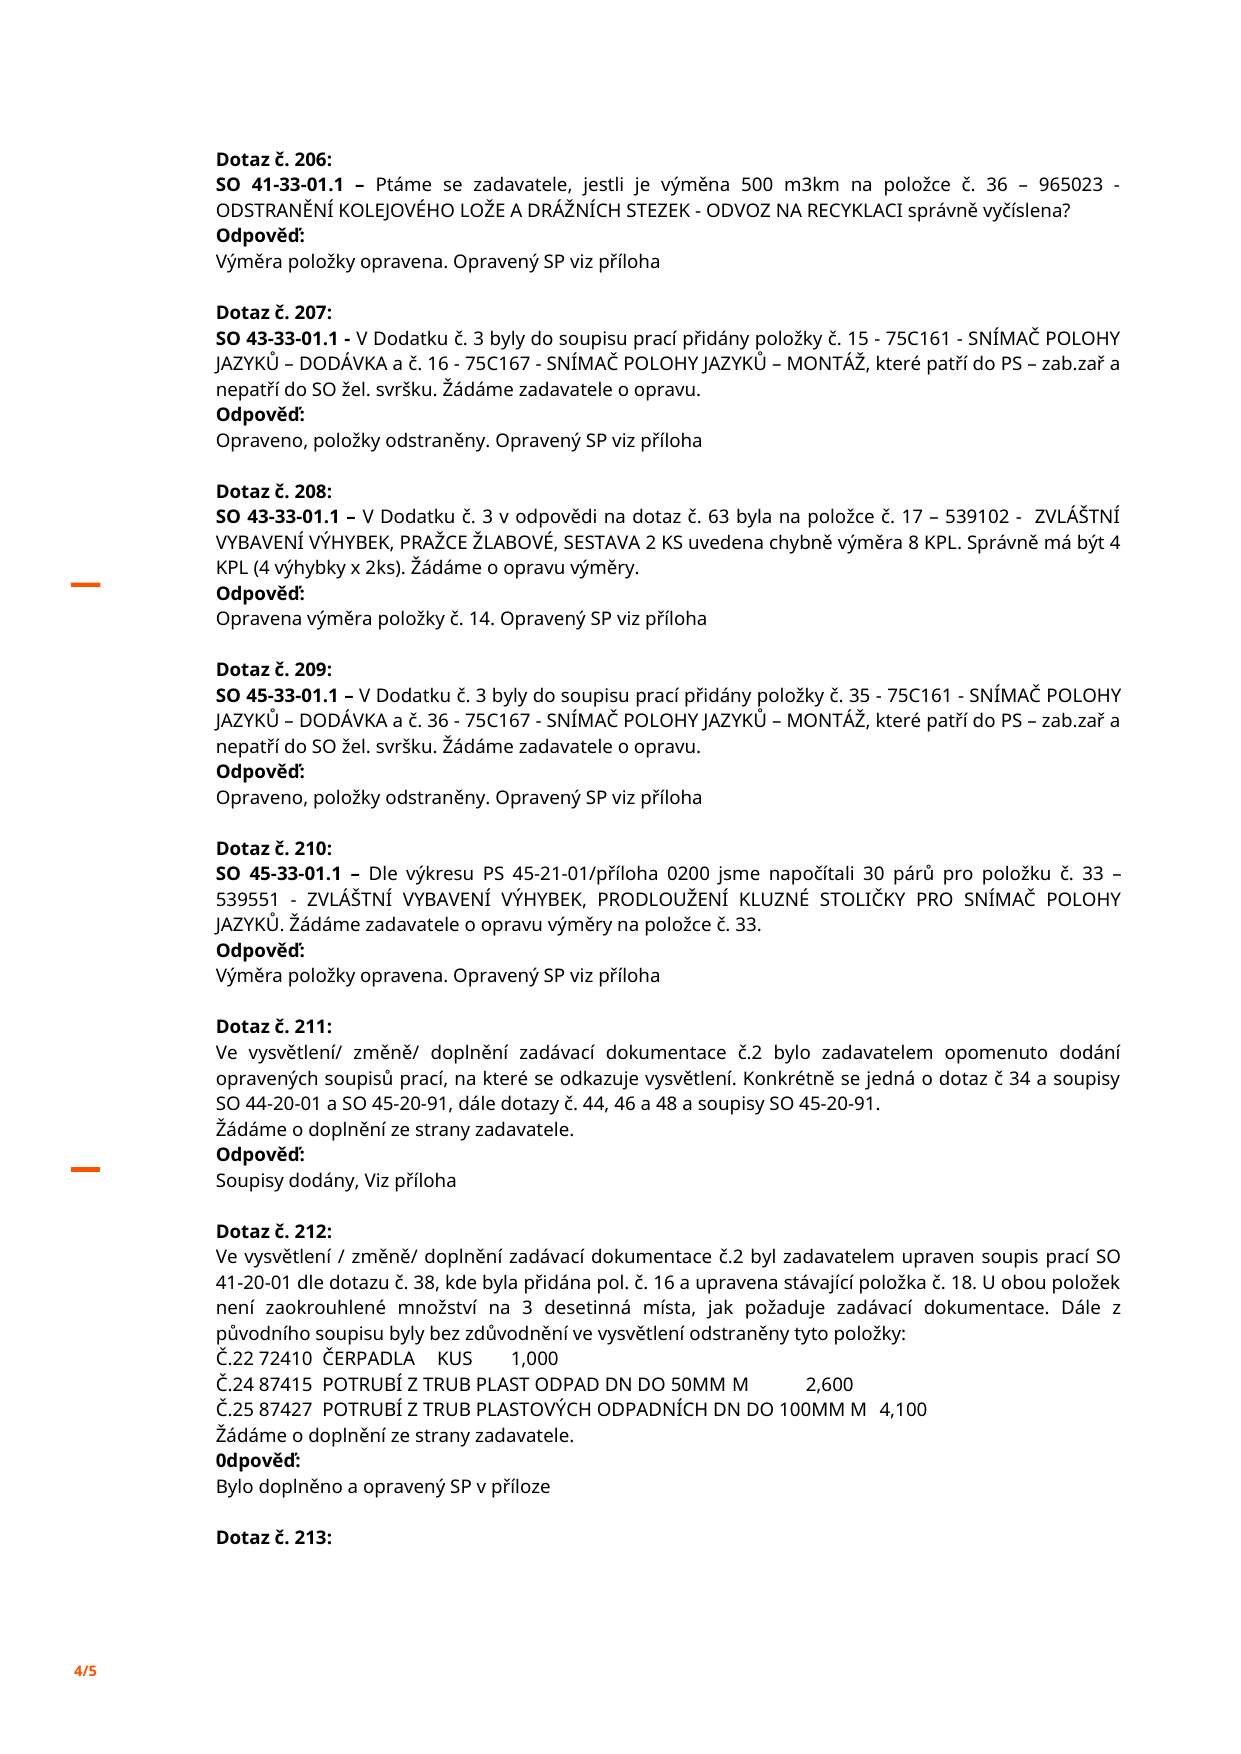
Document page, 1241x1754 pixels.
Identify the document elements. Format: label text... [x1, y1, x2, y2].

text SO 41-33-01.1 – Ptáme se zadavatele, jestli je výměna 500 m3km na položce č. 36 – 965023 - ODSTRANĚNÍ KOLEJOVÉHO LOŽE A DRÁŽNÍCH STEZEK - ODVOZ NA RECYKLACI správně vyčíslena? [216, 172, 1122, 223]
text Opraveno, položky odstraněny. Opravený SP viz příloha [216, 784, 1122, 810]
text Dotaz č. 213: [216, 1524, 1122, 1550]
text Odpověď: [216, 401, 1122, 427]
text Dotaz č. 206: [216, 146, 1122, 172]
text SO 43-33-01.1 – V Dodatku č. 3 v odpovědi na dotaz č. 63 byla na položce č. 17 – 539102 - ZVLÁŠTNÍ VYBAVENÍ VÝHYBEK, PRAŽCE ŽLABOVÉ, SESTAVA 2 KS uvedena chybně výměra 8 KPL. Správně má být 4 KPL (4 výhybky x 2ks). Žádáme o opravu výměry. [216, 503, 1122, 580]
text Č.22 72410 ČERPADLA KUS 1,000 [216, 1346, 1122, 1371]
text Dotaz č. 210: [216, 835, 1122, 861]
text Výměra položky opravena. Opravený SP viz příloha [216, 963, 1122, 988]
text Č.24 87415 POTRUBÍ Z TRUB PLAST ODPAD DN DO 50MM M 2,600 [216, 1371, 1122, 1397]
text Odpověď: [216, 223, 1122, 248]
text Dotaz č. 212: [216, 1218, 1122, 1243]
text Dotaz č. 208: [216, 478, 1122, 503]
text Ve vysvětlení / změně/ doplnění zadávací dokumentace č.2 byl zadavatelem upraven soupis prací SO 41-20-01 dle dotazu č. 38, kde byla přidána pol. č. 16 a upravena stávající položka č. 18. U obou položek není zaokrouhlené množství na 3 desetinná místa, jak požaduje zadávací dokumentace. Dále z původního soupisu byly bez zdůvodnění ve vysvětlení odstraněny tyto položky: [216, 1243, 1122, 1346]
text Dotaz č. 209: [216, 657, 1122, 682]
text Opravena výměra položky č. 14. Opravený SP viz příloha [216, 606, 1122, 631]
text SO 45-33-01.1 – Dle výkresu PS 45-21-01/příloha 0200 jsme napočítali 30 párů pro položku č. 33 – 539551 - ZVLÁŠTNÍ VYBAVENÍ VÝHYBEK, PRODLOUŽENÍ KLUZNÉ STOLIČKY PRO SNÍMAČ POLOHY JAZYKŮ. Žádáme zadavatele o opravu výměry na položce č. 33. [216, 861, 1122, 937]
text Č.25 87427 POTRUBÍ Z TRUB PLASTOVÝCH ODPADNÍCH DN DO 100MM M 4,100 [216, 1397, 1122, 1422]
text Soupisy dodány, Viz příloha [216, 1167, 1122, 1192]
text Žádáme o doplnění ze strany zadavatele. [216, 1116, 1122, 1141]
text Výměra položky opravena. Opravený SP viz příloha [216, 248, 1122, 274]
text Odpověď: [216, 937, 1122, 963]
text Odpověď: [216, 759, 1122, 784]
text Odpověď: [216, 1141, 1122, 1167]
text 0dpověď: [216, 1448, 1122, 1473]
text Odpověď: [216, 580, 1122, 606]
text Ve vysvětlení/ změně/ doplnění zadávací dokumentace č.2 bylo zadavatelem opomenuto dodání opravených soupisů prací, na které se odkazuje vysvětlení. Konkrétně se jedná o dotaz č 34 a soupisy SO 44-20-01 a SO 45-20-91, dále dotazy č. 44, 46 a 48 a soupisy SO 45-20-91. [216, 1039, 1122, 1116]
text Bylo doplněno a opravený SP v příloze [216, 1473, 1122, 1499]
text SO 45-33-01.1 – V Dodatku č. 3 byly do soupisu prací přidány položky č. 35 - 75C161 - SNÍMAČ POLOHY JAZYKŮ – DODÁVKA a č. 36 - 75C167 - SNÍMAČ POLOHY JAZYKŮ – MONTÁŽ, které patří do PS – zab.zař a nepatří do SO žel. svršku. Žádáme zadavatele o opravu. [216, 682, 1122, 759]
text Dotaz č. 211: [216, 1014, 1122, 1039]
text Dotaz č. 207: [216, 299, 1122, 325]
text Opraveno, položky odstraněny. Opravený SP viz příloha [216, 427, 1122, 452]
text SO 43-33-01.1 - V Dodatku č. 3 byly do soupisu prací přidány položky č. 15 - 75C161 - SNÍMAČ POLOHY JAZYKŮ – DODÁVKA a č. 16 - 75C167 - SNÍMAČ POLOHY JAZYKŮ – MONTÁŽ, které patří do PS – zab.zař a nepatří do SO žel. svršku. Žádáme zadavatele o opravu. [216, 325, 1122, 401]
text Žádáme o doplnění ze strany zadavatele. [216, 1422, 1122, 1448]
